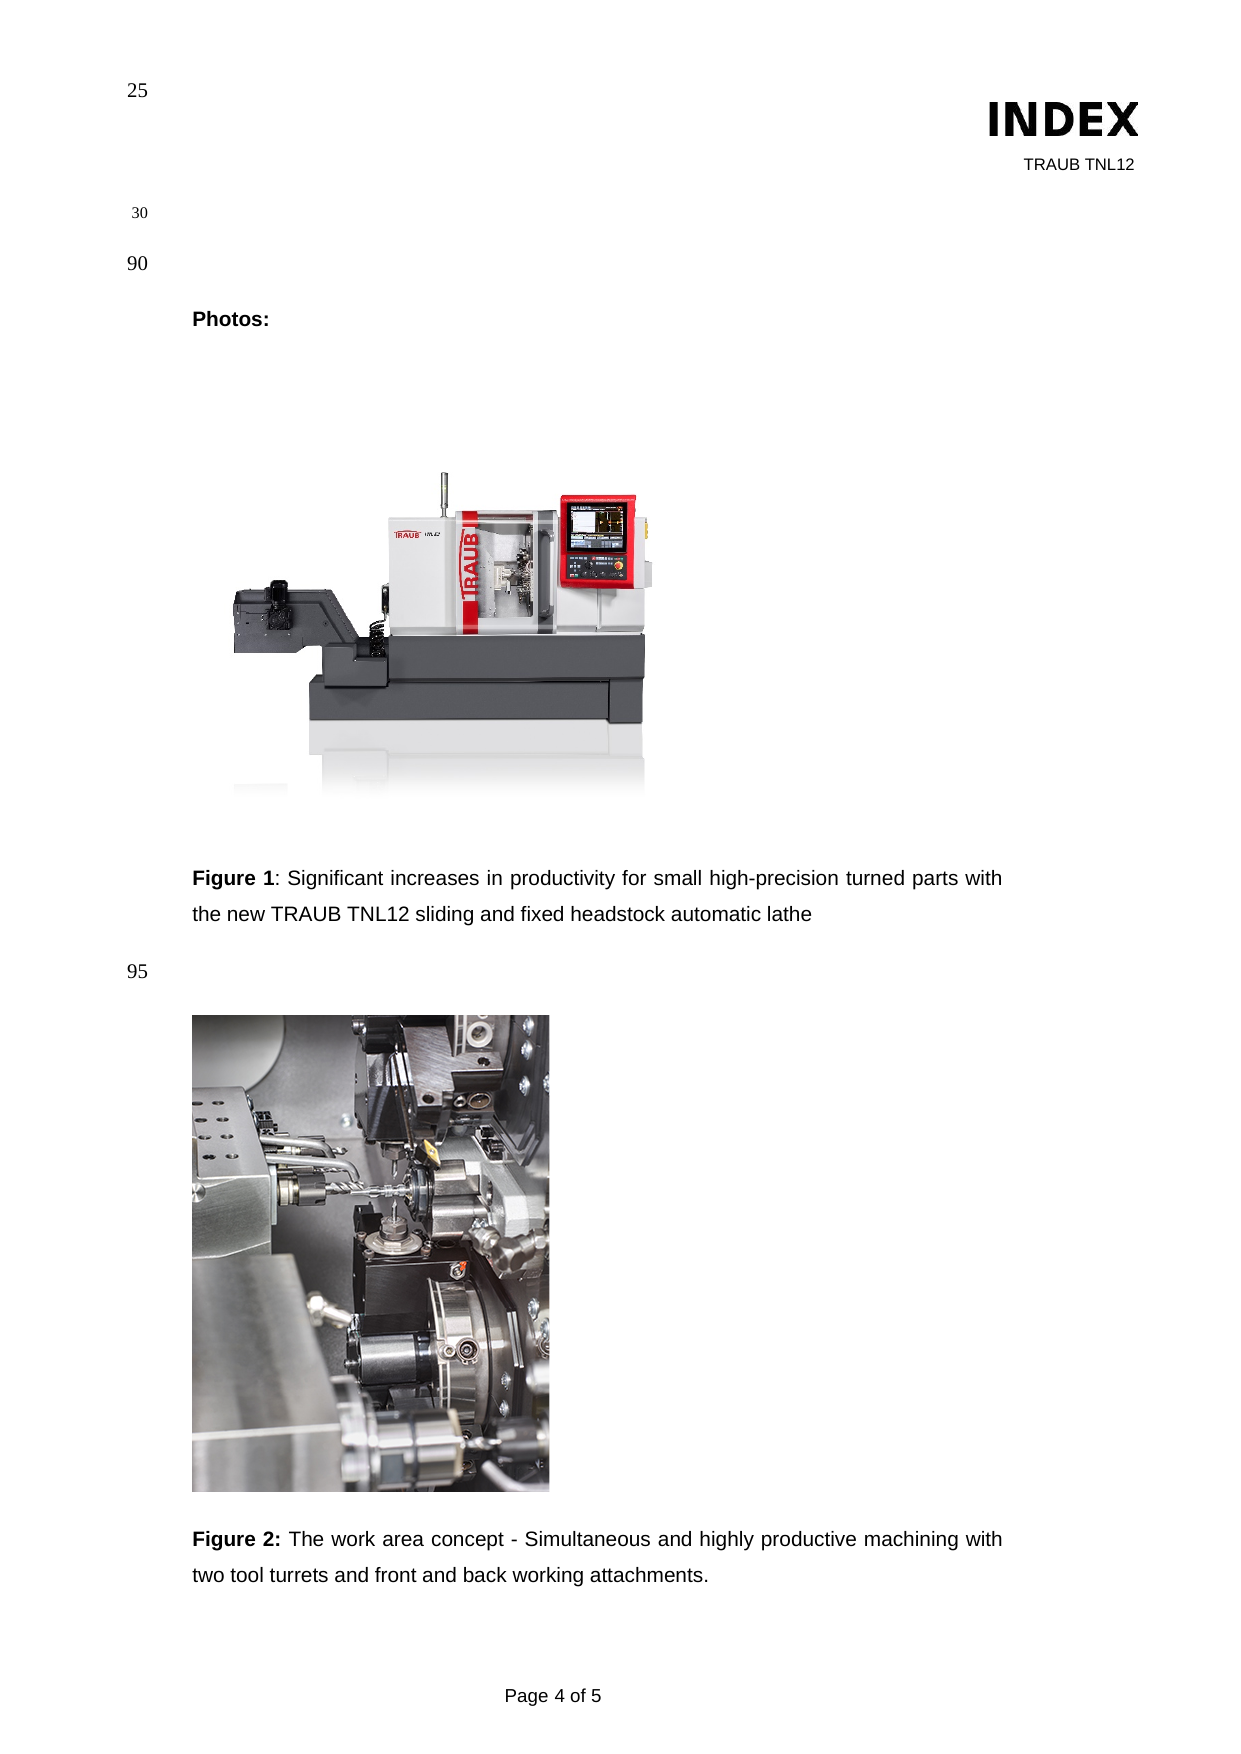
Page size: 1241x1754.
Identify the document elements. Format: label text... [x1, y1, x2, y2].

text Photos: [192, 307, 1004, 331]
picture [989, 102, 1138, 136]
picture [192, 1015, 550, 1492]
text Figure 1: Significant increases in productivity for small high-precision turned parts with the new TRAUB TNL12 sliding and fixed headstock automatic lathe [192, 866, 1004, 926]
text Figure 2: The work area concept - Simultaneous and highly productive machining with two tool turrets and front and back working attachments. [192, 1527, 1004, 1587]
picture [192, 363, 737, 831]
